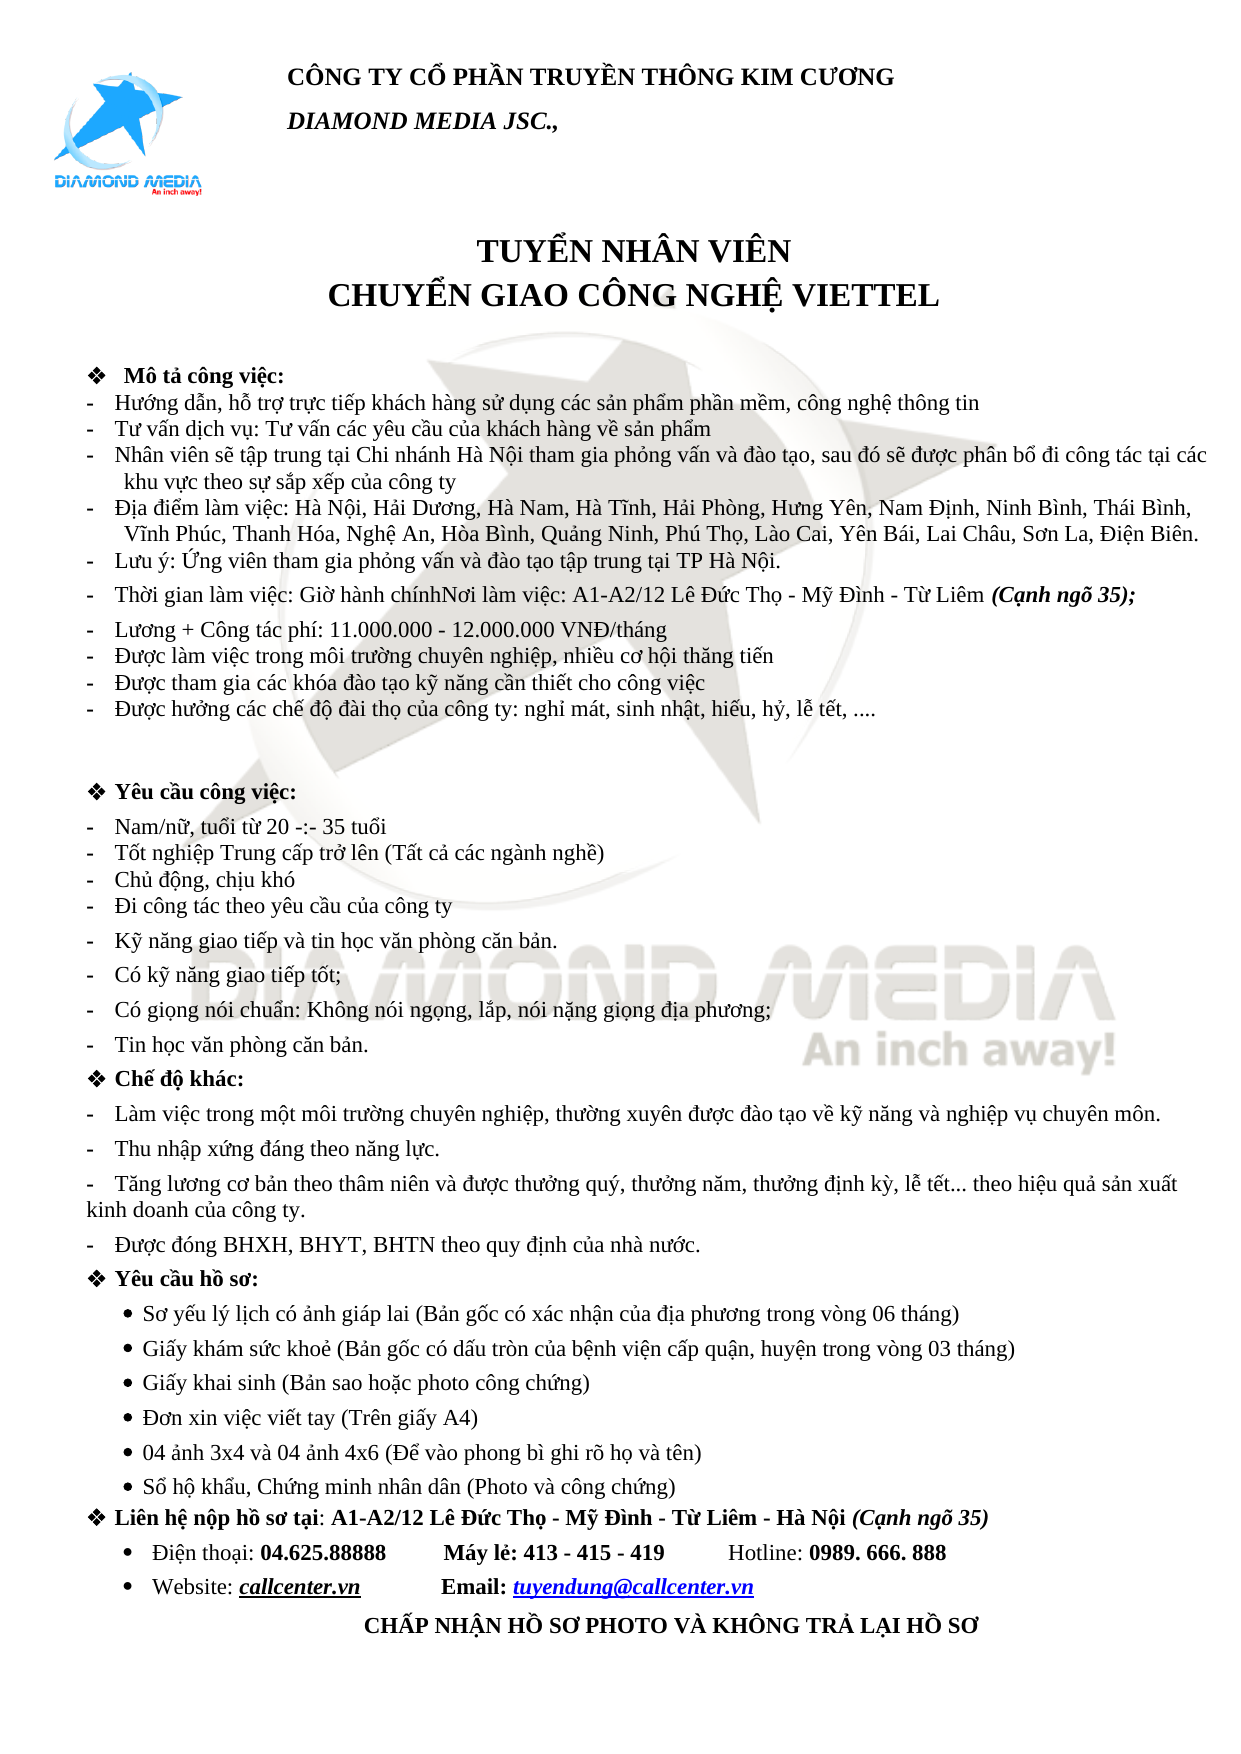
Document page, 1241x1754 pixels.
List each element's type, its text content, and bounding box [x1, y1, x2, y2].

table_cell TUYỂN NHÂN VIÊN CHUYỂN GIAO CÔNG NGHỆ VIETTEL Mô tả công việc: Hướng dẫn, hỗ trợ trực tiếp khách hàng sử dụng các sản phẩm phần mềm, công nghệ thông tin Tư vấn dịch vụ: Tư vấn các yêu cầu của khách hàng về sản phẩm Nhân viên sẽ tập trung tại Chi nhánh Hà Nội tham gia phỏng vấn và đào tạo, sau đó sẽ được phân bổ đi công tác tại các khu vực theo sự sắp xếp của công ty Địa điểm làm việc: Hà Nội, Hải Dương, Hà Nam, Hà Tĩnh, Hải Phòng, Hưng Yên, Nam Định, Ninh Bình, Thái Bình, Vĩnh Phúc, Thanh Hóa, Nghệ An, Hòa Bình, Quảng Ninh, Phú Thọ, Lào Cai, Yên Bái, Lai Châu, Sơn La, Điện Biên. Lưu ý: Ứng viên tham gia phỏng vấn và đào tạo tập trung tại TP Hà Nội. Thời gian làm việc: Giờ hành chínhNơi làm việc: A1-A2/12 Lê Đức Thọ - Mỹ Đình - Từ Liêm (Cạnh ngõ 35); Lương + Công tác phí: 11.000.000 - 12.000.000 VNĐ/tháng Được làm việc trong môi trường chuyên nghiệp, nhiều cơ hội thăng tiến Được tham gia các khóa đào tạo kỹ năng cần thiết cho công việc Được hưởng các chế độ đài thọ của công ty: nghỉ mát, sinh nhật, hiếu, hỷ, lễ tết, .... [38, 225, 1230, 770]
table_header [38, 56, 276, 225]
table_header CÔNG TY CỔ PHẦN TRUYỀN THÔNG KIM CƯƠNG DIAMOND MEDIA JSC., [276, 56, 1230, 225]
table_cell Yêu cầu công việc: Nam/nữ, tuổi từ 20 -:- 35 tuổi Tốt nghiệp Trung cấp trở lên (Tất cả các ngành nghề) Chủ động, chịu khó Đi công tác theo yêu cầu của công ty Kỹ năng giao tiếp và tin học văn phòng căn bản. Có kỹ năng giao tiếp tốt; Có giọng nói chuẩn: Không nói ngọng, lắp, nói nặng giọng địa phương; Tin học văn phòng căn bản. Chế độ khác: Làm việc trong một môi trường chuyên nghiệp, thường xuyên được đào tạo về kỹ năng và nghiệp vụ chuyên môn. Thu nhập xứng đáng theo năng lực. Tăng lương cơ bản theo thâm niên và được thưởng quý, thưởng năm, thưởng định kỳ, lễ tết... theo hiệu quả sản xuất kinh doanh của công ty. Được đóng BHXH, BHYT, BHTN theo quy định của nhà nước. Yêu cầu hồ sơ: Sơ yếu lý lịch có ảnh giáp lai (Bản gốc có xác nhận của địa phương trong vòng 06 tháng) Giấy khám sức khoẻ (Bản gốc có dấu tròn của bệnh viện cấp quận, huyện trong vòng 03 tháng) Giấy khai sinh (Bản sao hoặc photo công chứng) Đơn xin việc viết tay (Trên giấy A4) 04 ảnh 3x4 và 04 ảnh 4x6 (Để vào phong bì ghi rõ họ và tên) Sổ hộ khẩu, Chứng minh nhân dân (Photo và công chứng) Liên hệ nộp hồ sơ tại: A1-A2/12 Lê Đức Thọ - Mỹ Đình - Từ Liêm - Hà Nội (Cạnh ngõ 35) Điện thoại: 04.625.88888 Máy lẻ: 413 - 415 - 419 Hotline: 0989. 666. 888 Website: callcenter.vn Email: tuyendung@callcenter.vn CHẤP NHẬN HỒ SƠ PHOTO VÀ KHÔNG TRẢ LẠI HỒ SƠ [38, 770, 1230, 1647]
picture [48, 62, 209, 199]
